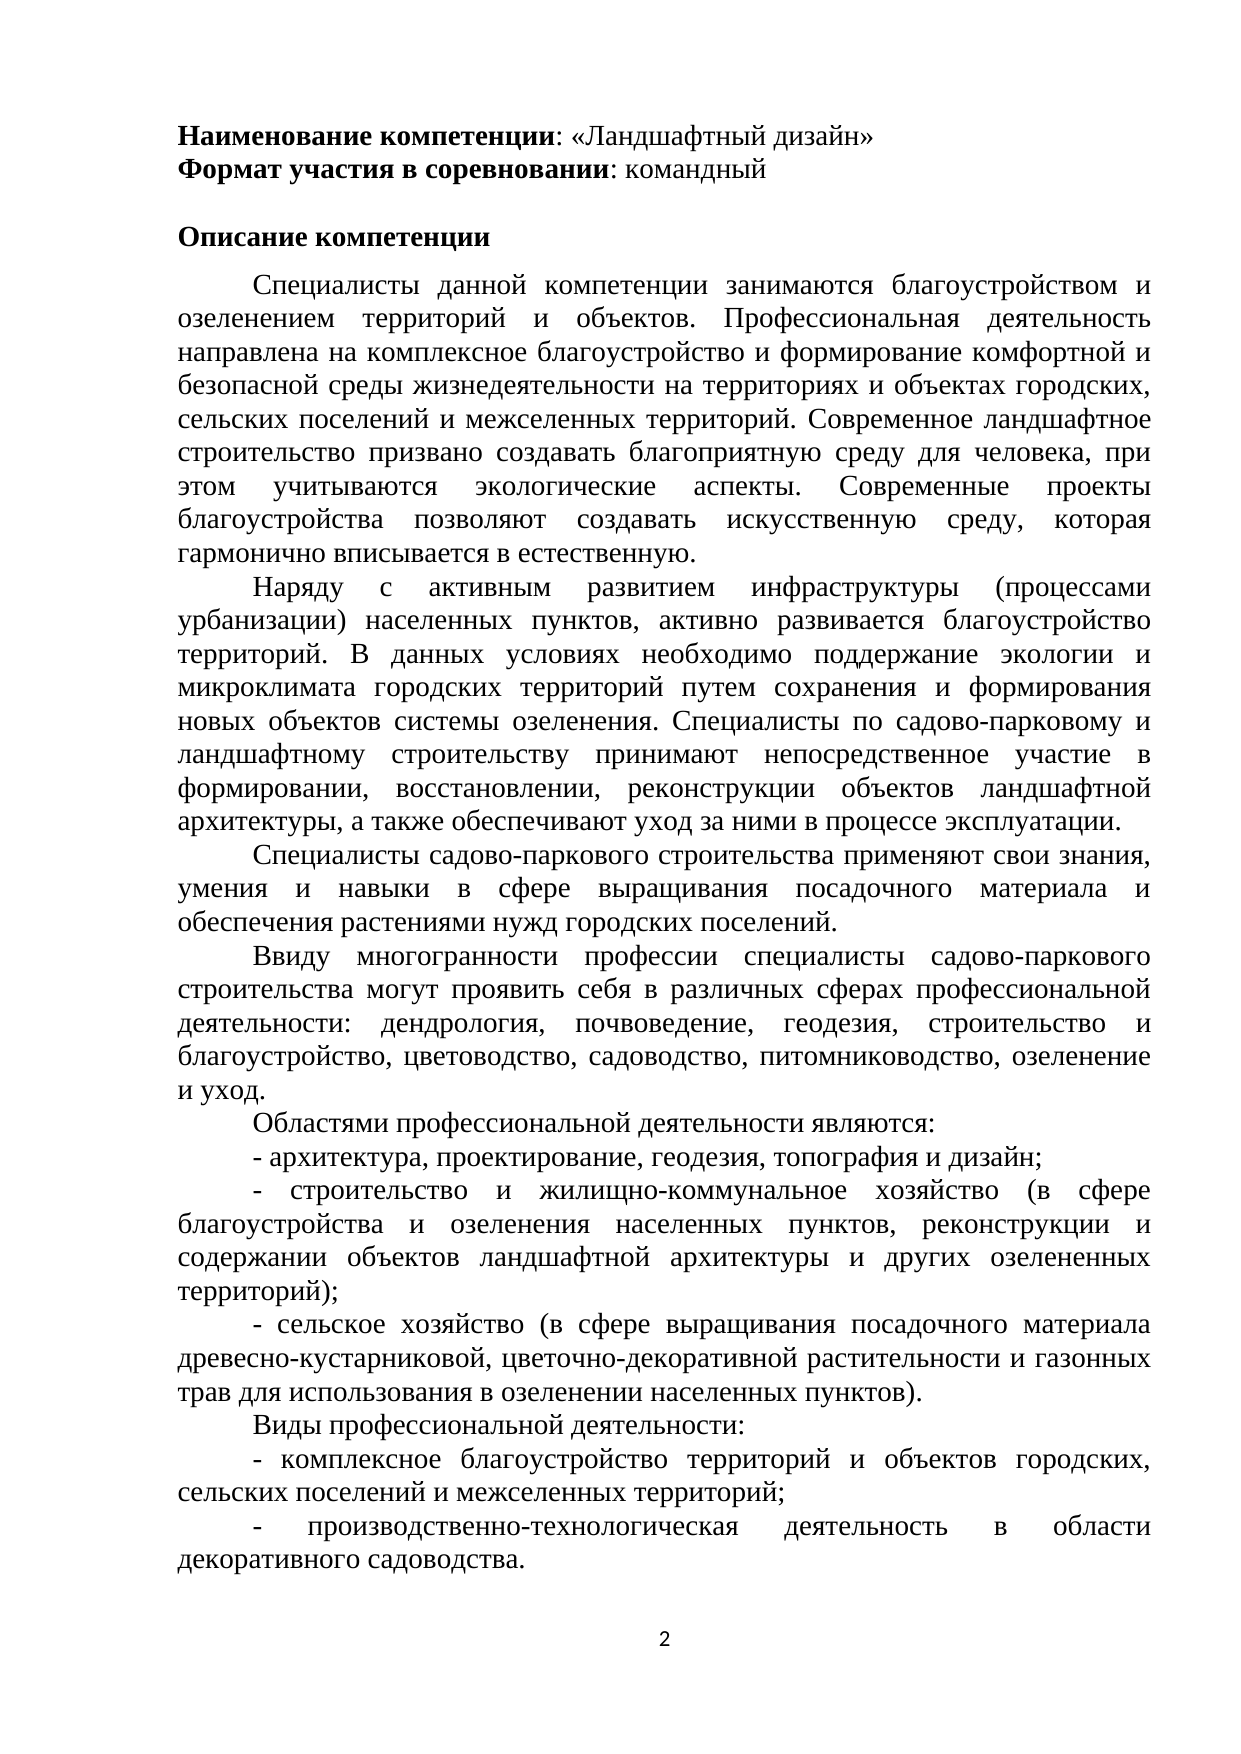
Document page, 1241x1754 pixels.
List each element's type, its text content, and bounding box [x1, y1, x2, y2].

subtitle - строительство и жилищно-коммунальное хозяйство (в сфере благоустройства и озеленения населенных пунктов, реконструкции и содержании объектов ландшафтной архитектуры и других озелененных территорий); [177, 1172, 1152, 1307]
subtitle - производственно-технологическая деятельность в области декоративного садоводства. [163, 1508, 1166, 1621]
subtitle Специалисты садово-паркового строительства применяют свои знания, умения и навыки в сфере выращивания посадочного материала и обеспечения растениями нужд городских поселений. [177, 837, 1152, 938]
subtitle Ввиду многогранности профессии специалисты садово-паркового строительства могут проявить себя в различных сферах профессиональной деятельности: дендрология, почвоведение, геодезия, строительство и благоустройство, цветоводство, садоводство, питомниководство, озеленение и уход. [177, 938, 1152, 1105]
subtitle - сельское хозяйство (в сфере выращивания посадочного материала древесно-кустарниковой, цветочно-декоративной растительности и газонных трав для использования в озеленении населенных пунктов). [177, 1307, 1152, 1407]
subtitle Виды профессиональной деятельности: [177, 1407, 1152, 1441]
subtitle Областями профессиональной деятельности являются: [177, 1105, 1152, 1139]
text Описание компетенции [177, 219, 1152, 252]
subtitle Наряду с активным развитием инфраструктуры (процессами урбанизации) населенных пунктов, активно развивается благоустройство территорий. В данных условиях необходимо поддержание экологии и микроклимата городских территорий путем сохранения и формирования новых объектов системы озеленения. Специалисты по садово-парковому и ландшафтному строительству принимают непосредственное участие в формировании, восстановлении, реконструкции объектов ландшафтной архитектуры, а также обеспечивают уход за ними в процессе эксплуатации. [177, 569, 1152, 837]
subtitle - архитектура, проектирование, геодезия, топография и дизайн; [177, 1139, 1152, 1172]
subtitle - комплексное благоустройство территорий и объектов городских, сельских поселений и межселенных территорий; [177, 1441, 1152, 1508]
text Наименование компетенции: «Ландшафтный дизайн» [177, 118, 1152, 152]
subtitle Специалисты данной компетенции занимаются благоустройством и озеленением территорий и объектов. Профессиональная деятельность направлена на комплексное благоустройство и формирование комфортной и безопасной среды жизнедеятельности на территориях и объектах городских, сельских поселений и межселенных территорий. Современное ландшафтное строительство призвано создавать благоприятную среду для человека, при этом учитываются экологические аспекты. Современные проекты благоустройства позволяют создавать искусственную среду, которая гармонично вписывается в естественную. [163, 252, 1166, 569]
text Формат участия в соревновании: командный [177, 152, 1152, 185]
